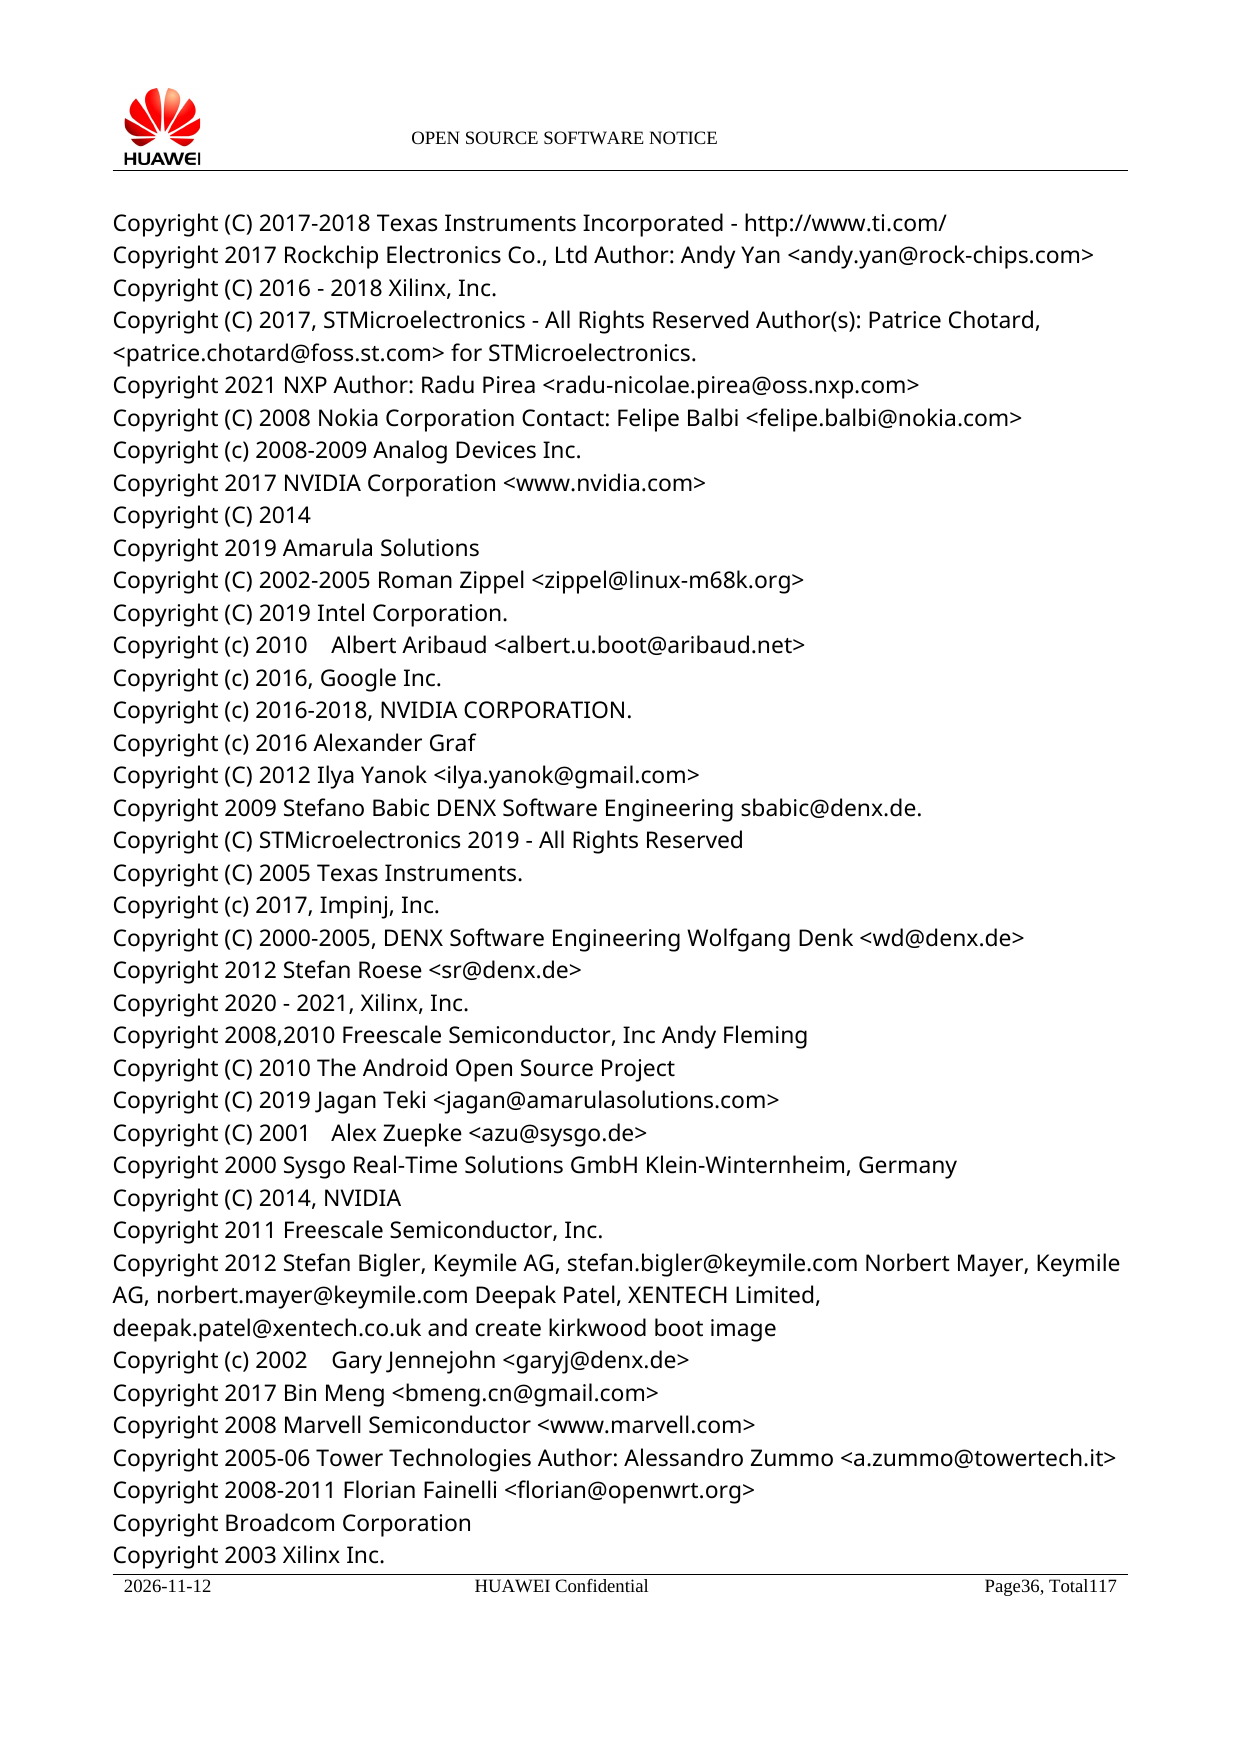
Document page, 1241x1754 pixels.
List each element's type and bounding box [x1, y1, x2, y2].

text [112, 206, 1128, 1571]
picture [124, 88, 201, 165]
